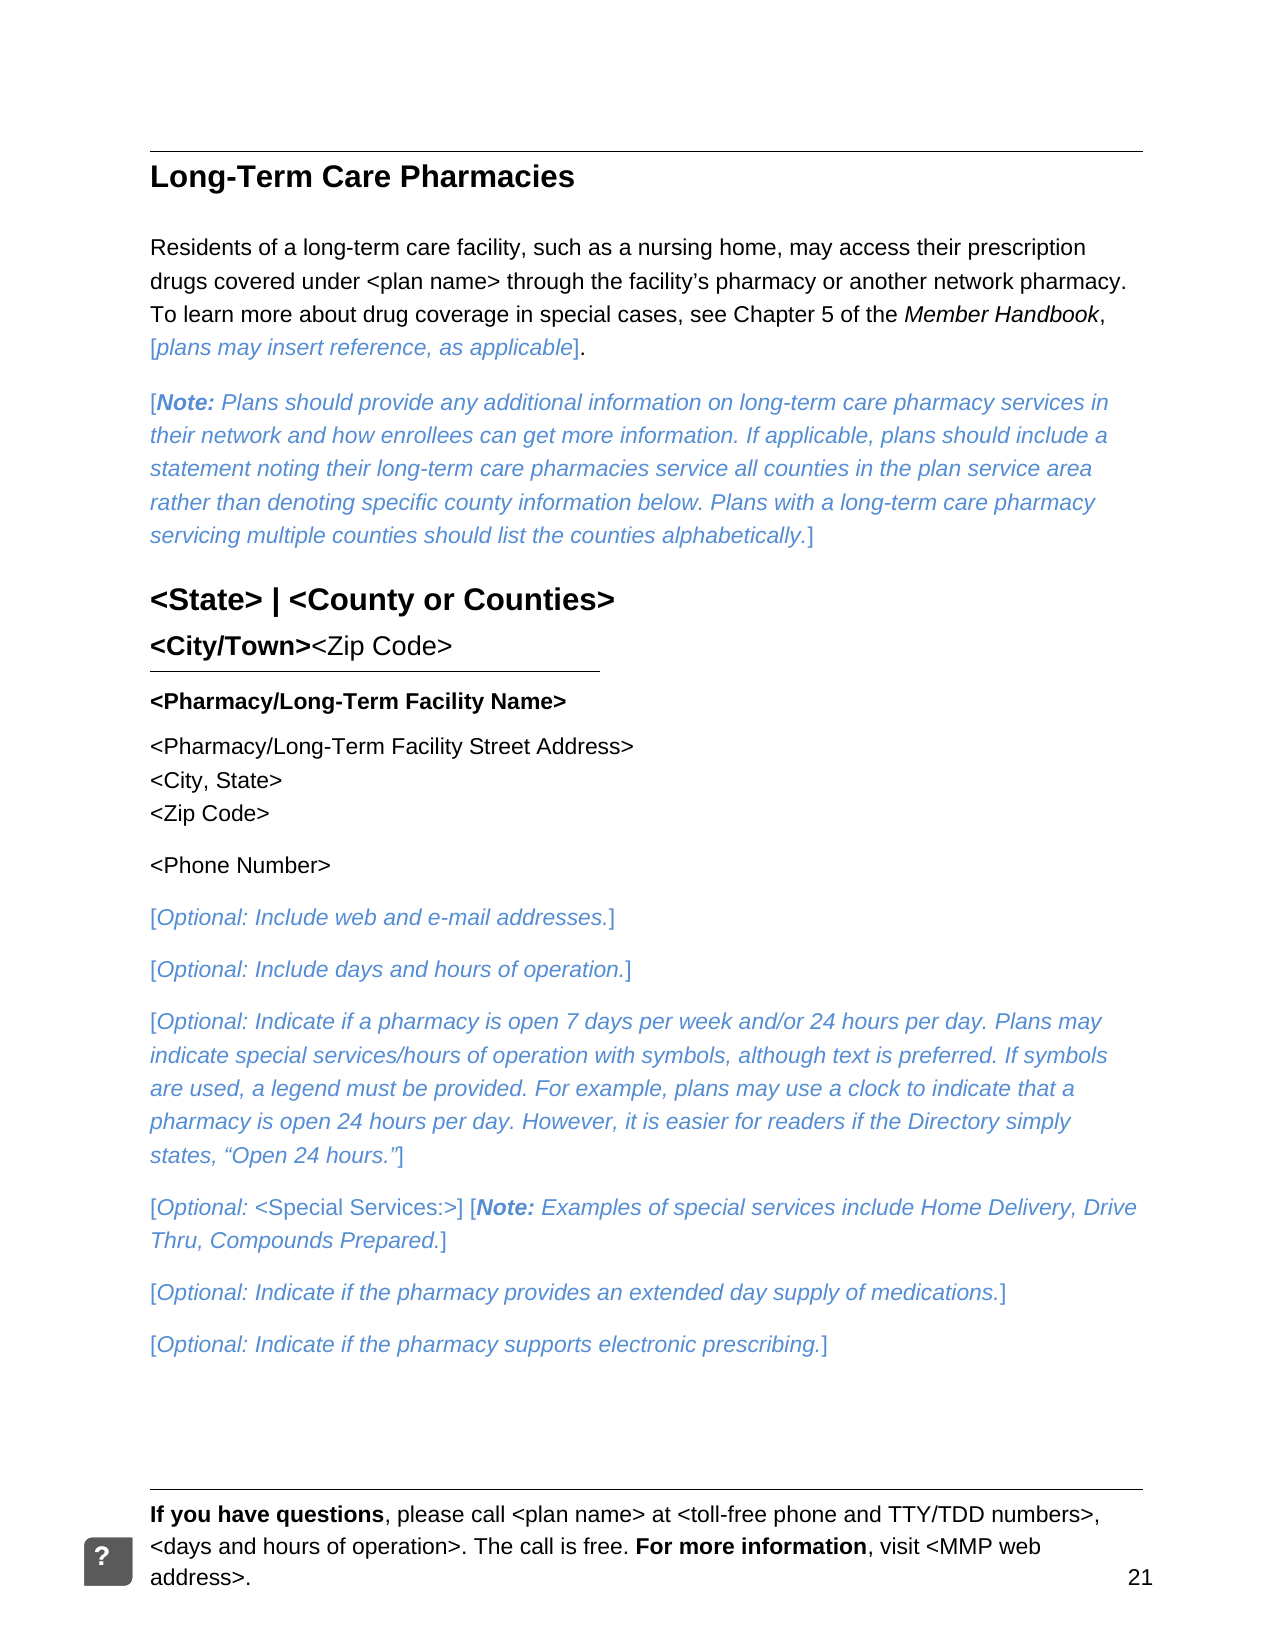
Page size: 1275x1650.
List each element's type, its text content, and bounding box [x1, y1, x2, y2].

text [Optional: Include web and e-mail addresses.] [150, 899, 1143, 932]
text [Optional: Indicate if a pharmacy is open 7 days per week and/or 24 hours per day. Plans may indicate special services/hours of operation with symbols, although text is preferred. If symbols are used, a legend must be provided. For example, plans may use a clock to indicate that a pharmacy is open 24 hours per day. However, it is easier for readers if the Directory simply states, “Open 24 hours.”] [150, 1003, 1143, 1170]
text Residents of a long-term care facility, such as a nursing home, may access their prescription drugs covered under <plan name> through the facility’s pharmacy or another network pharmacy. To learn more about drug coverage in special cases, see Chapter 5 of the Member Handbook, [plans may insert reference, as applicable]. [150, 229, 1143, 362]
text <Pharmacy/Long-Term Facility Name> [150, 684, 1143, 716]
text [Optional: <Special Services:>] [Note: Examples of special services include Home Delivery, Drive Thru, Compounds Prepared.] [150, 1188, 1143, 1255]
text [Optional: Indicate if the pharmacy supports electronic prescribing.] [150, 1326, 1143, 1359]
text <City/Town><Zip Code> [150, 629, 600, 671]
text [Note: Plans should provide any additional information on long-term care pharmacy services in their network and how enrollees can get more information. If applicable, plans should include a statement noting their long-term care pharmacies service all counties in the plan service area rather than denoting specific county information below. Plans with a long-term care pharmacy servicing multiple counties should list the counties alphabetically.] [150, 383, 1143, 550]
text <State> | <County or Counties> [150, 583, 1143, 617]
text Long-Term Care Pharmacies [150, 152, 1143, 196]
text <Pharmacy/Long-Term Facility Street Address> <City, State> <Zip Code> [150, 728, 1143, 828]
text <Phone Number> [150, 847, 1143, 880]
text [Optional: Include days and hours of operation.] [150, 951, 1143, 984]
text [Optional: Indicate if the pharmacy provides an extended day supply of medications.] [150, 1274, 1143, 1307]
